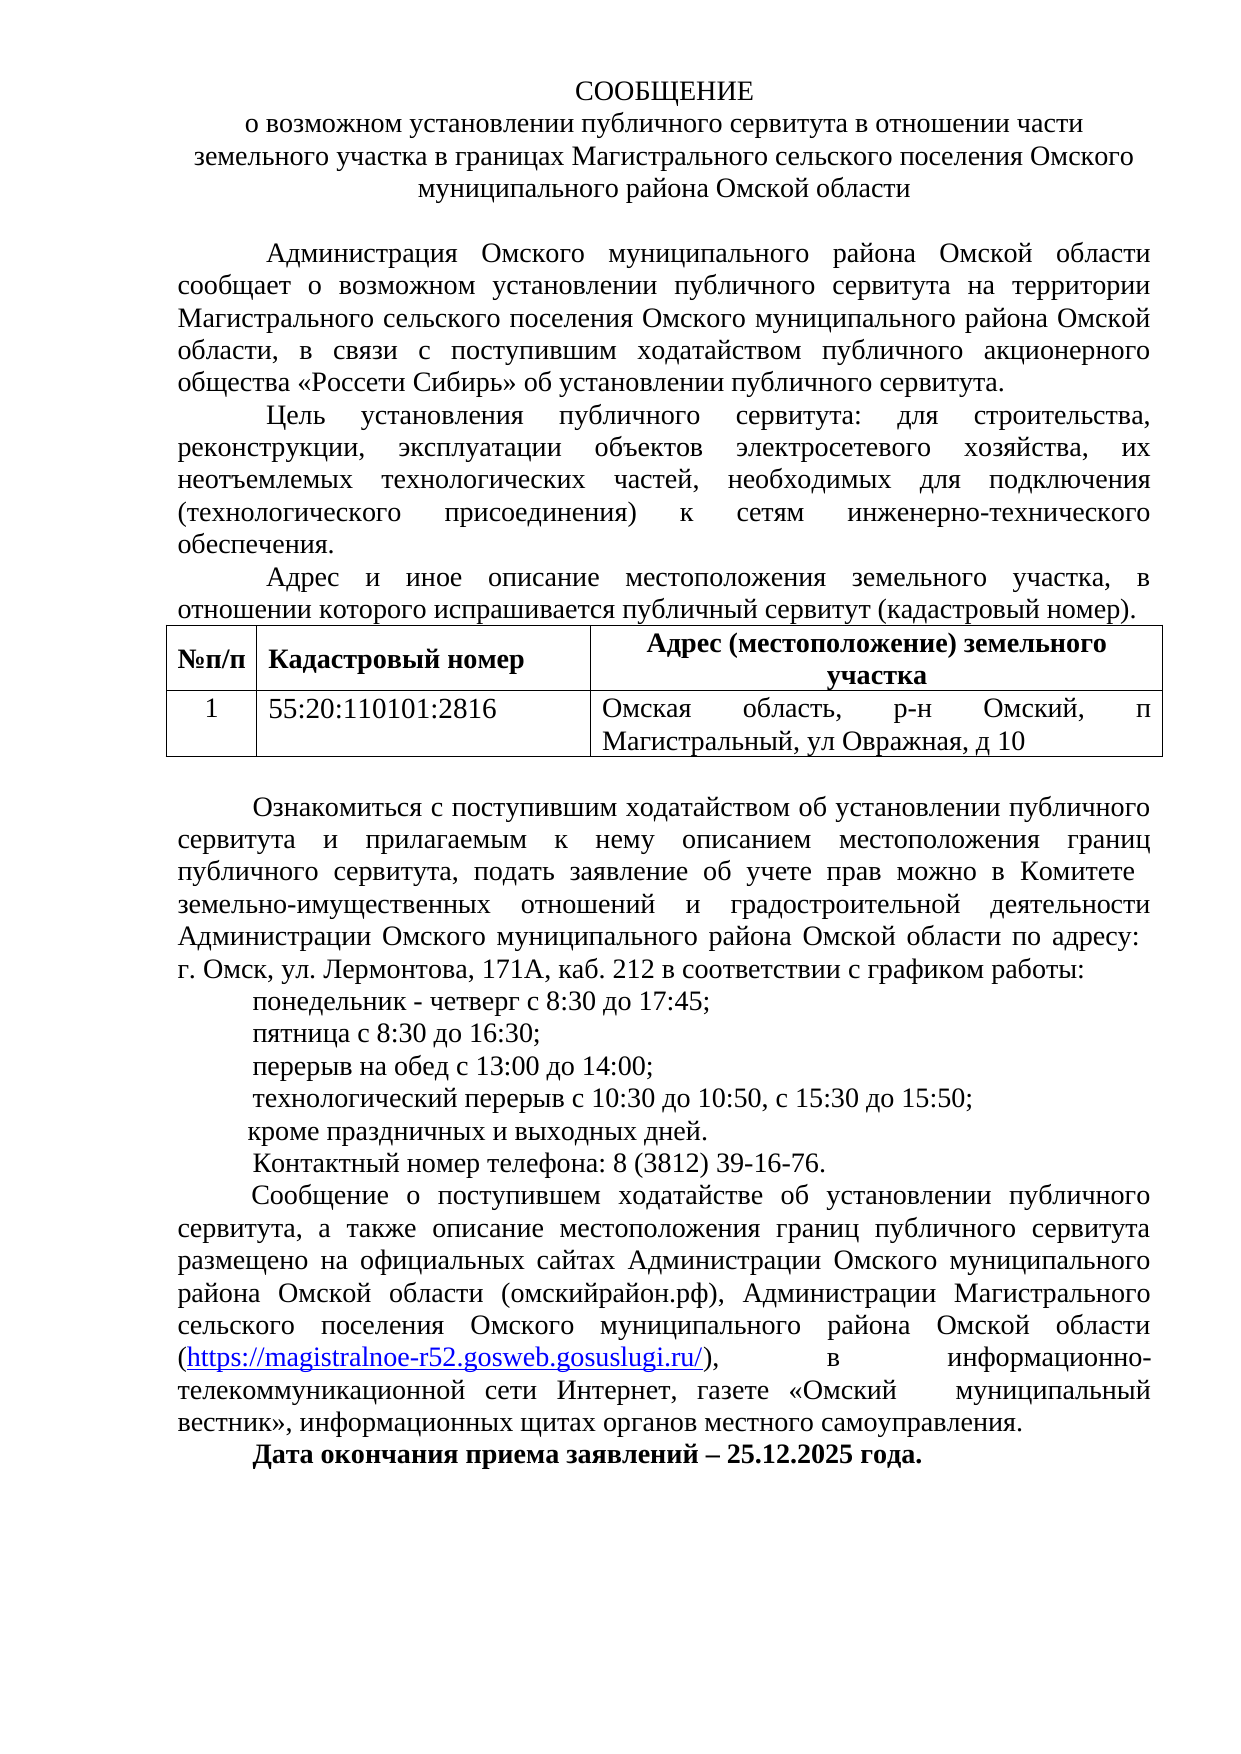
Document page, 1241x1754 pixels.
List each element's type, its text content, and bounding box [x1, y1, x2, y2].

text о возможном установлении публичного сервитута в отношении части земельного участка в границах Магистрального сельского поселения Омского муниципального района Омской области [177, 106, 1152, 203]
text Цель установления публичного сервитута: для строительства, реконструкции, эксплуатации объектов электросетевого хозяйства, их неотъемлемых технологических частей, необходимых для подключения (технологического присоединения) к сетям инженерно-технического обеспечения. [177, 398, 1152, 560]
text перерыв на обед с 13:00 до 14:00; [177, 1049, 1152, 1081]
table_cell 55:20:110101:2816 [257, 691, 590, 756]
text СООБЩЕНИЕ [177, 74, 1152, 106]
text Ознакомиться с поступившим ходатайством об установлении публичного сервитута и прилагаемым к нему описанием местоположения границ публичного сервитута, подать заявление об учете прав можно в Комитете земельно-имущественных отношений и градостроительной деятельности Администрации Омского муниципального района Омской области по адресу: г. Омск, ул. Лермонтова, 171А, каб. 212 в соответствии с графиком работы: [177, 790, 1152, 984]
text пятница с 8:30 до 16:30; [177, 1016, 1152, 1049]
text Дата окончания приема заявлений – 25.12.2025 года. [177, 1438, 1152, 1470]
text технологический перерыв с 10:30 до 10:50, с 15:30 до 15:50; [177, 1081, 1152, 1114]
text Контактный номер телефона: 8 (3812) 39-16-76. [177, 1146, 1152, 1178]
text Администрация Омского муниципального района Омской области сообщает о возможном установлении публичного сервитута на территории Магистрального сельского поселения Омского муниципального района Омской области, в связи с поступившим ходатайством публичного акционерного общества «Россети Сибирь» об установлении публичного сервитута. [177, 236, 1152, 398]
text кроме праздничных и выходных дней. [177, 1114, 1152, 1146]
text Адрес и иное описание местоположения земельного участка, в отношении которого испрашивается публичный сервитут (кадастровый номер). [177, 560, 1152, 624]
table_header Адрес (местоположение) земельного участка [591, 626, 1162, 690]
table_cell Омская область, р-н Омский, п Магистральный, ул Овражная, д 10 [591, 691, 1162, 756]
text Сообщение о поступившем ходатайстве об установлении публичного сервитута, а также описание местоположения границ публичного сервитута размещено на официальных сайтах Администрации Омского муниципального района Омской области (омскийрайон.рф), Администрации Магистрального сельского поселения Омского муниципального района Омской области (https://magistralnoe-r52.gosweb.gosuslugi.ru/), в информационно-телекоммуникационной сети Интернет, газете «Омский муниципальный вестник», информационных щитах органов местного самоуправления. [177, 1178, 1152, 1438]
table_header №п/п [167, 626, 256, 690]
text понедельник - четверг с 8:30 до 17:45; [177, 984, 1152, 1016]
table_cell 1 [167, 691, 256, 756]
table_header Кадастровый номер [257, 626, 590, 690]
